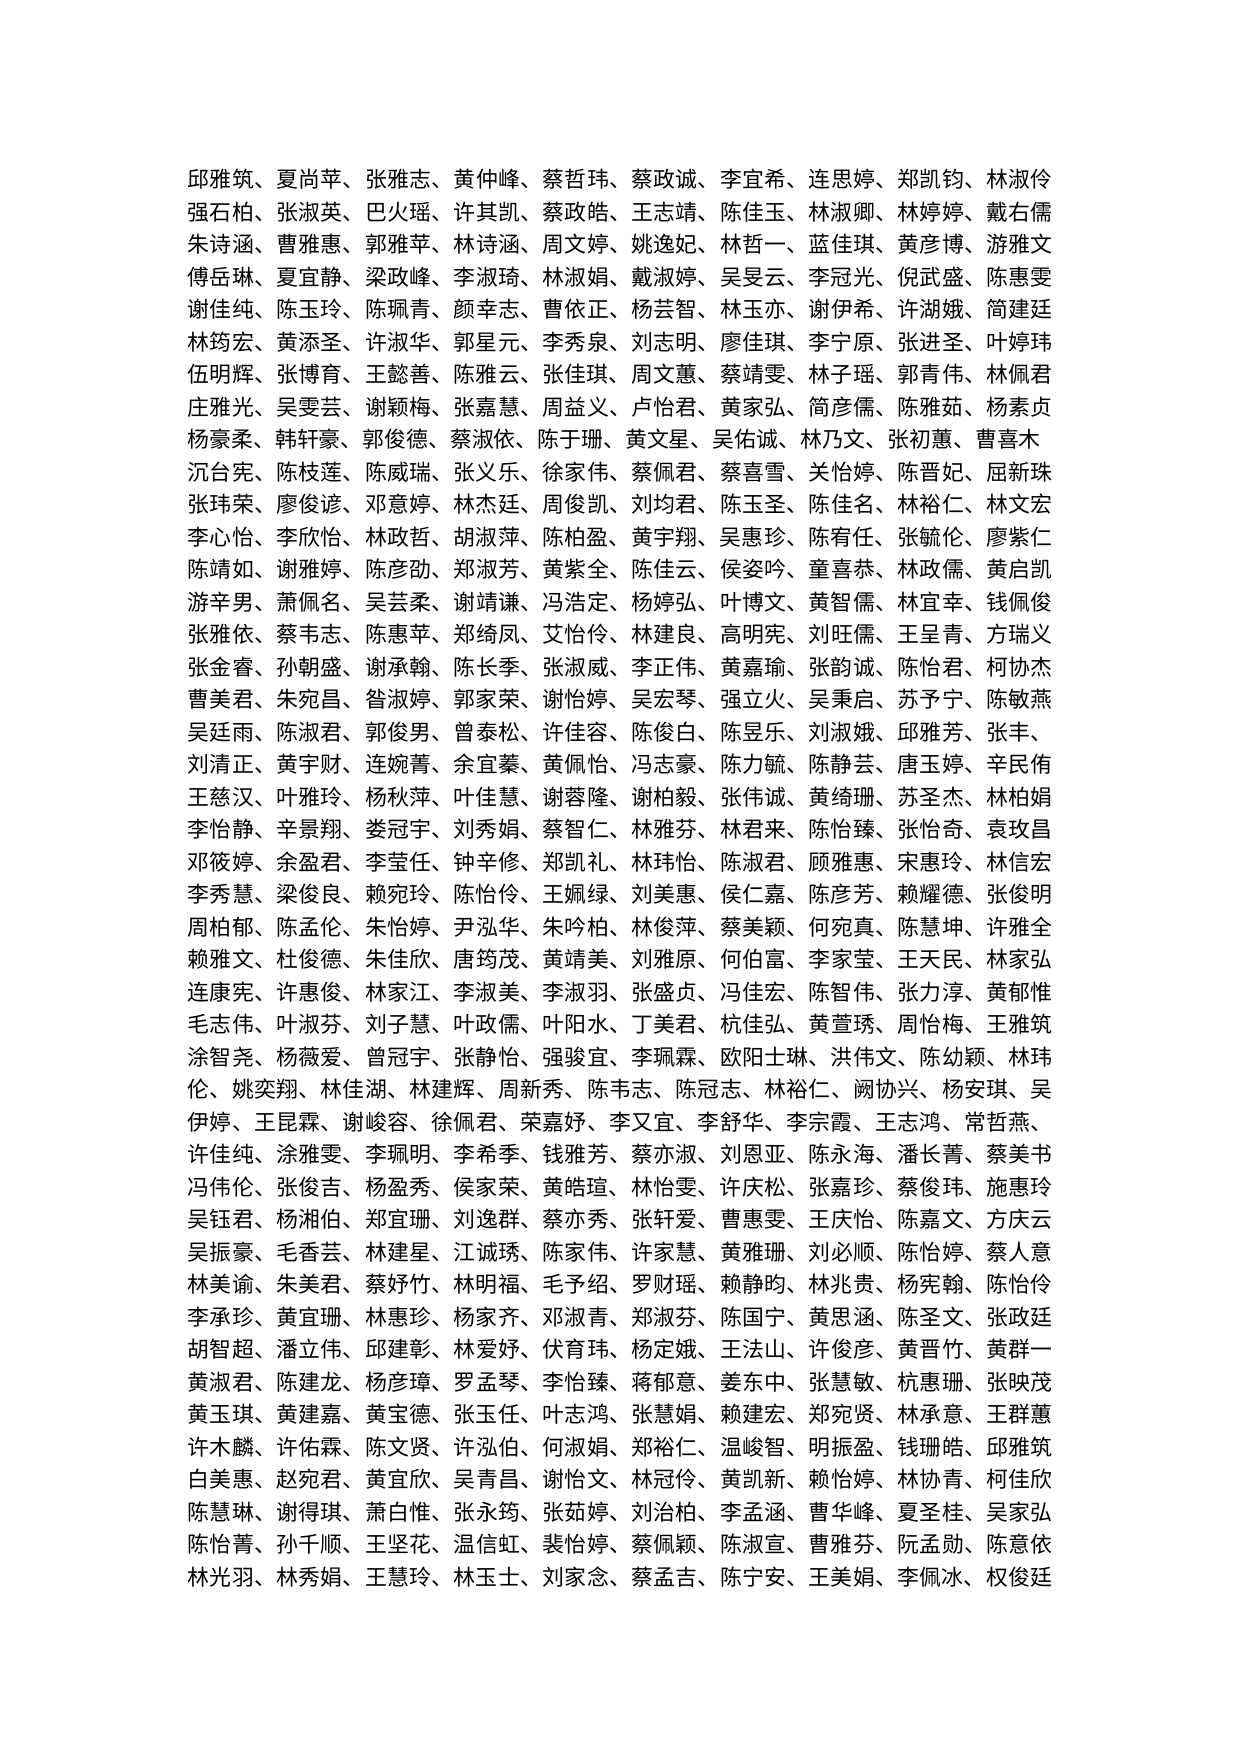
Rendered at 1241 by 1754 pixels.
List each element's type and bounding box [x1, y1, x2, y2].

text [187, 454, 1053, 1592]
text [187, 162, 1053, 454]
